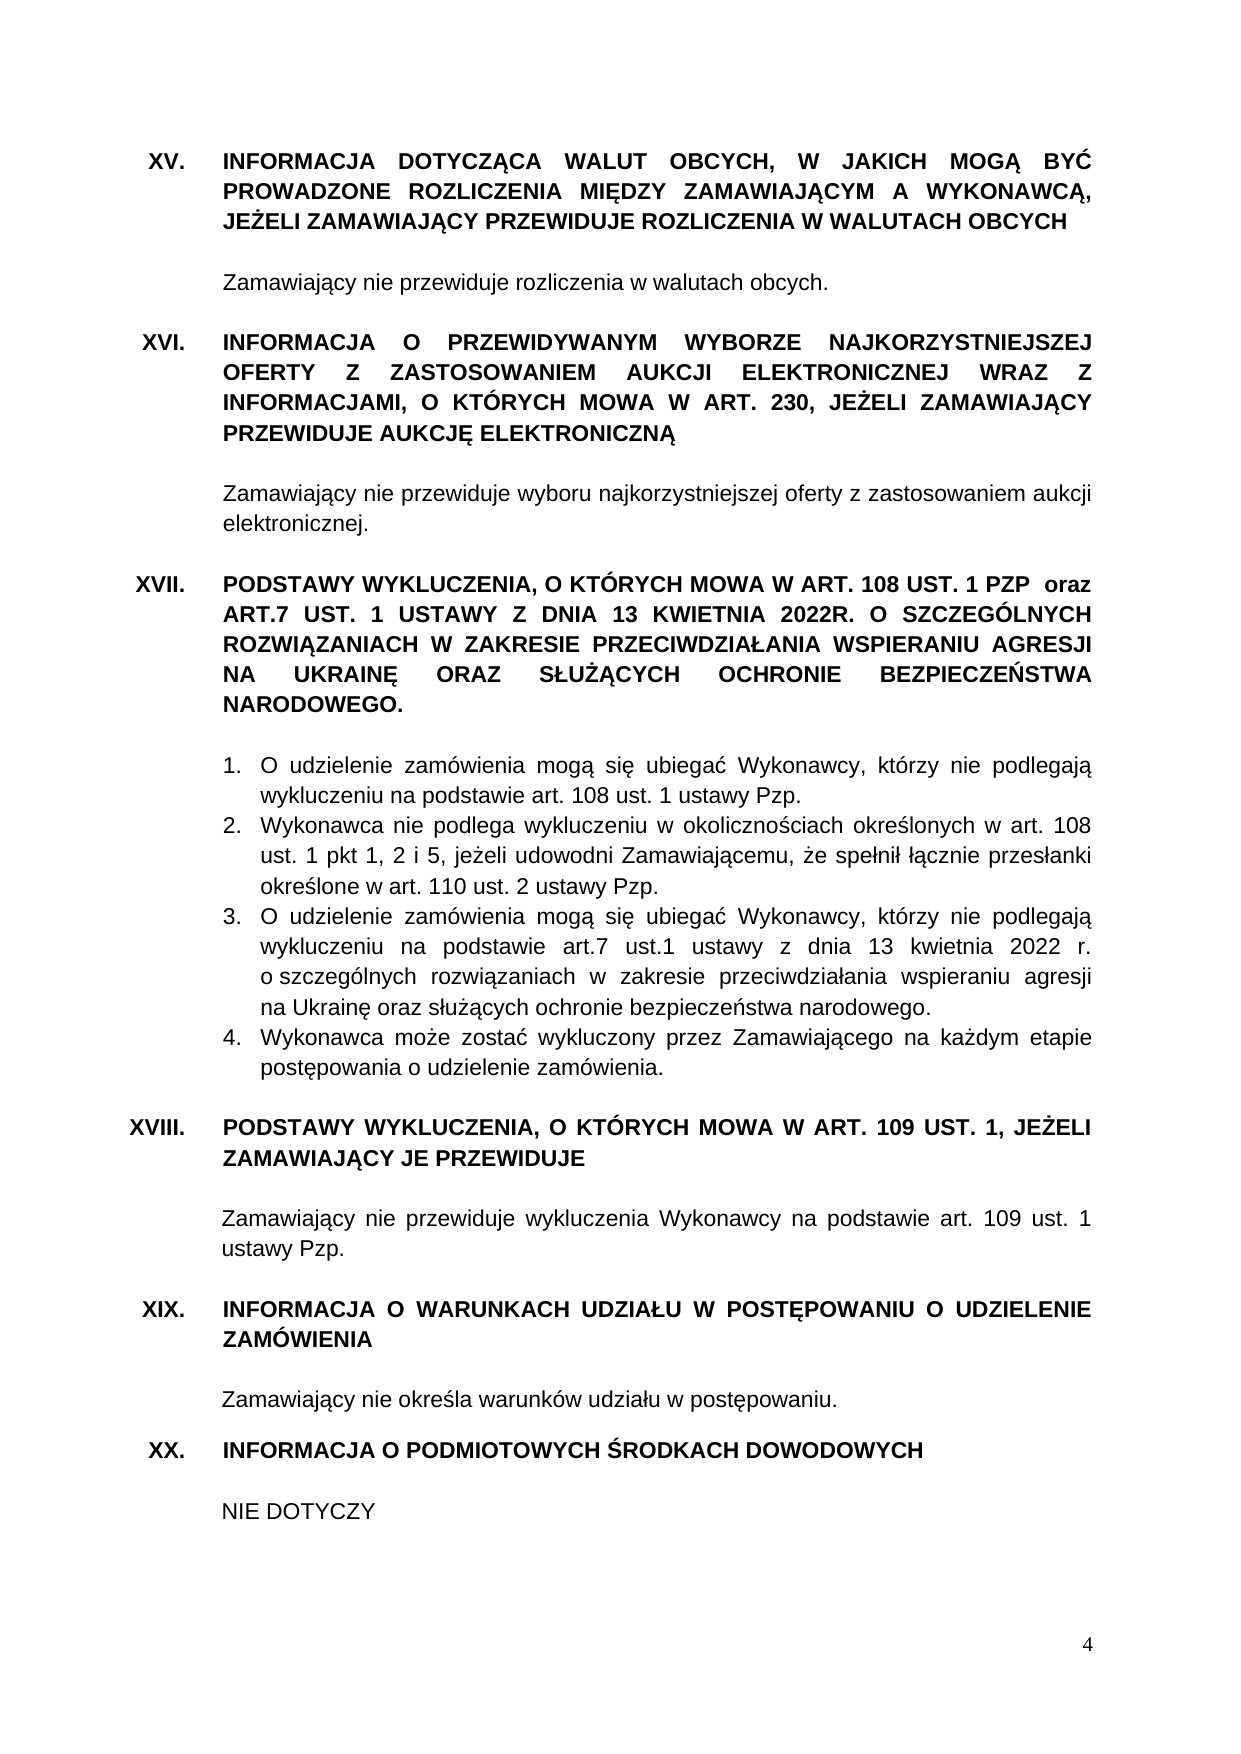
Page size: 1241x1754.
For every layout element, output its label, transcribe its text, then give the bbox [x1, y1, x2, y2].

list Zamawiający nie przewiduje rozliczenia w walutach obcych. [223, 268, 1093, 295]
text NIE DOTYCZY [221, 1498, 1093, 1524]
list O udzielenie zamówienia mogą się ubiegać Wykonawcy, którzy nie podlegają wykluczeniu na podstawie art. 108 ust. 1 ustawy Pzp. [223, 752, 1093, 808]
list Zamawiający nie przewiduje wyboru najkorzystniejszej oferty z zastosowaniem aukcji elektronicznej. [223, 480, 1093, 536]
list INFORMACJA O PRZEWIDYWANYM WYBORZE NAJKORZYSTNIEJSZEJ OFERTY Z ZASTOSOWANIEM AUKCJI ELEKTRONICZNEJ WRAZ Z INFORMACJAMI, O KTÓRYCH MOWA W ART. 230, JEŻELI ZAMAWIAJĄCY PRZEWIDUJE AUKCJĘ ELEKTRONICZNĄ [185, 329, 1093, 446]
text Zamawiający nie przewiduje wykluczenia Wykonawcy na podstawie art. 109 ust. 1 ustawy Pzp. [221, 1205, 1093, 1261]
list Wykonawca może zostać wykluczony przez Zamawiającego na każdym etapie postępowania o udzielenie zamówienia. [223, 1024, 1093, 1080]
list PODSTAWY WYKLUCZENIA, O KTÓRYCH MOWA W ART. 108 UST. 1 PZP oraz ART.7 UST. 1 USTAWY Z DNIA 13 KWIETNIA 2022R. O SZCZEGÓLNYCH ROZWIĄZANIACH W ZAKRESIE PRZECIWDZIAŁANIA WSPIERANIU AGRESJI NA UKRAINĘ ORAZ SŁUŻĄCYCH OCHRONIE BEZPIECZEŃSTWA NARODOWEGO. [185, 571, 1093, 718]
list Wykonawca nie podlega wykluczeniu w okolicznościach określonych w art. 108 ust. 1 pkt 1, 2 i 5, jeżeli udowodni Zamawiającemu, że spełnił łącznie przesłanki określone w art. 110 ust. 2 ustawy Pzp. [223, 812, 1093, 899]
list O udzielenie zamówienia mogą się ubiegać Wykonawcy, którzy nie podlegają wykluczeniu na podstawie art.7 ust.1 ustawy z dnia 13 kwietnia 2022 r. o szczególnych rozwiązaniach w zakresie przeciwdziałania wspieraniu agresji na Ukrainę oraz służących ochronie bezpieczeństwa narodowego. [223, 903, 1093, 1020]
list INFORMACJA O PODMIOTOWYCH ŚRODKACH DOWODOWYCH [185, 1437, 1093, 1463]
list INFORMACJA DOTYCZĄCA WALUT OBCYCH, W JAKICH MOGĄ BYĆ PROWADZONE ROZLICZENIA MIĘDZY ZAMAWIAJĄCYM A WYKONAWCĄ, JEŻELI ZAMAWIAJĄCY PRZEWIDUJE ROZLICZENIA W WALUTACH OBCYCH [185, 148, 1093, 234]
list INFORMACJA O WARUNKACH UDZIAŁU W POSTĘPOWANIU O UDZIELENIE ZAMÓWIENIA [185, 1296, 1093, 1352]
text Zamawiający nie określa warunków udziału w postępowaniu. [221, 1386, 1093, 1412]
list PODSTAWY WYKLUCZENIA, O KTÓRYCH MOWA W ART. 109 UST. 1, JEŻELI ZAMAWIAJĄCY JE PRZEWIDUJE [185, 1114, 1093, 1171]
